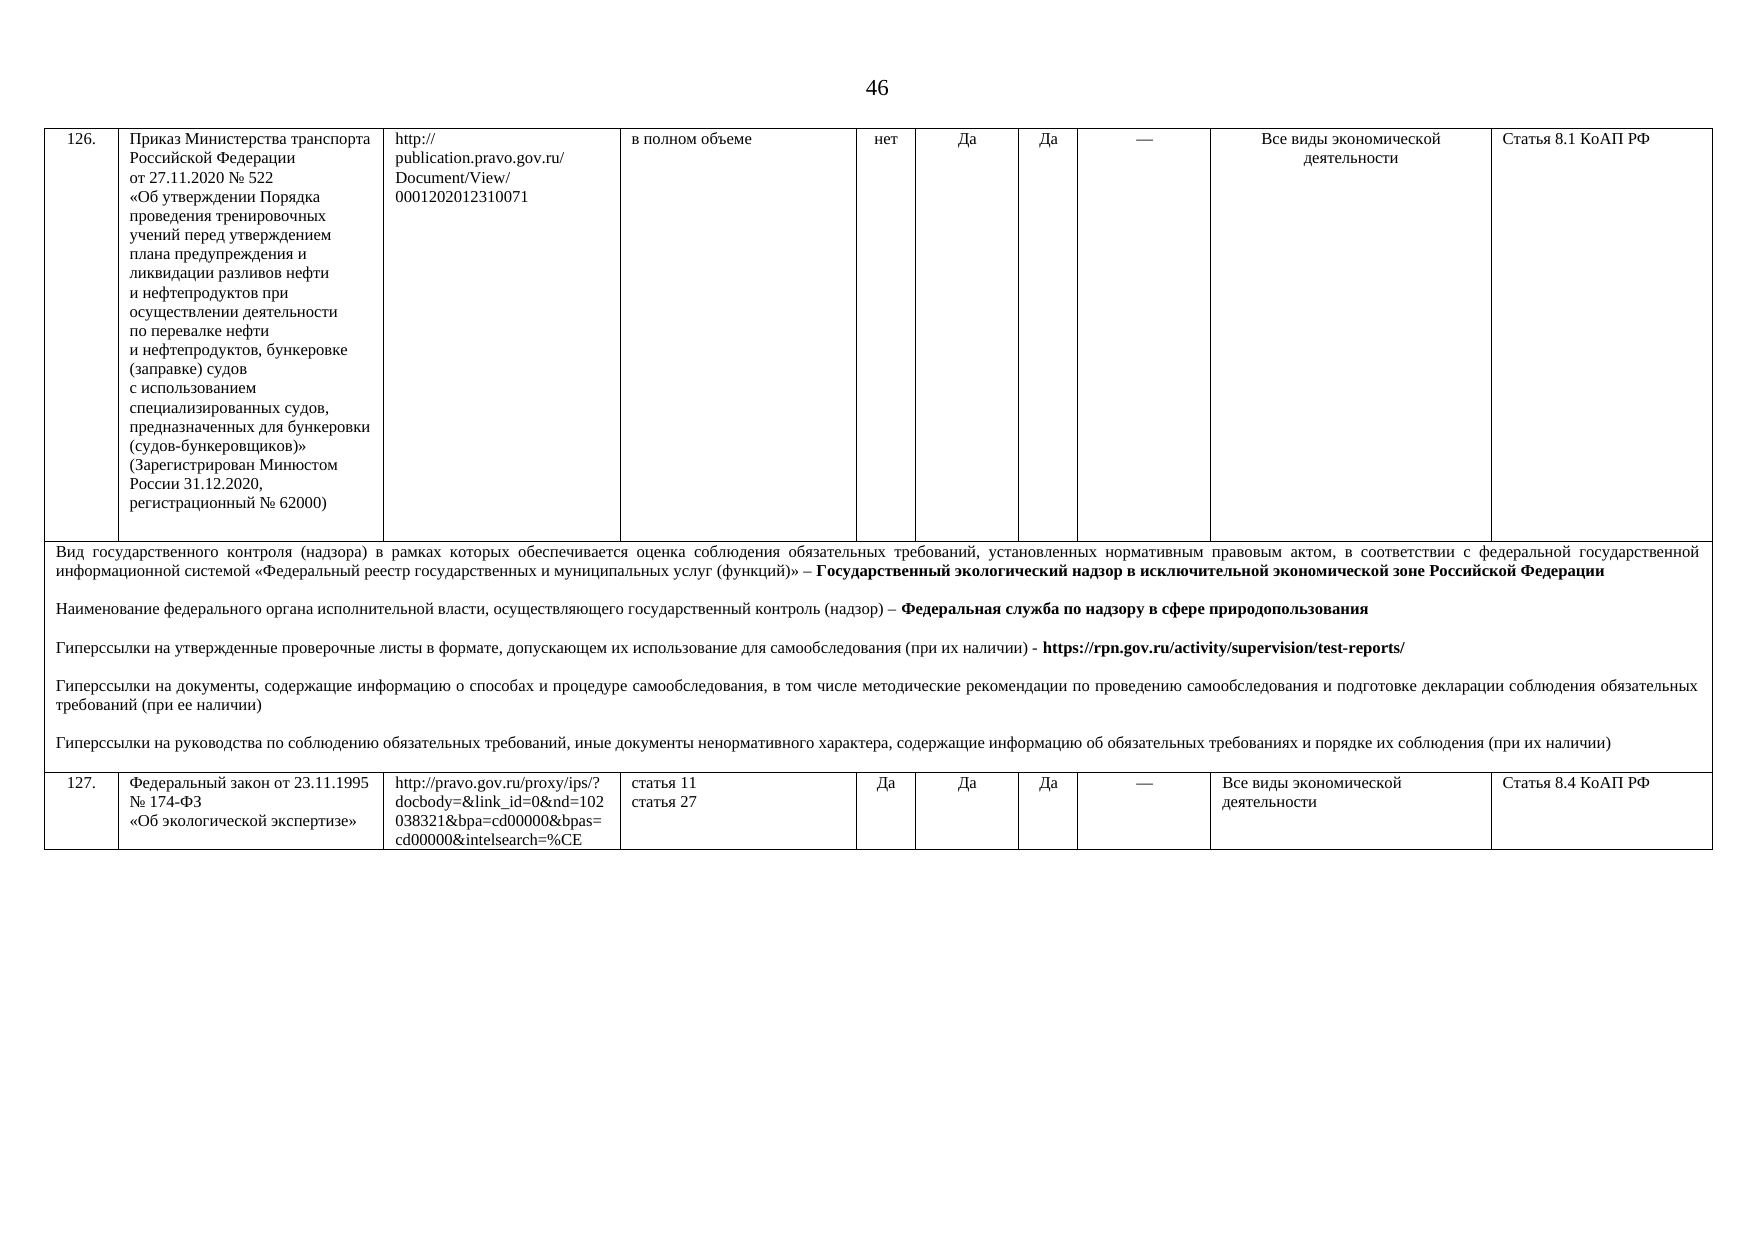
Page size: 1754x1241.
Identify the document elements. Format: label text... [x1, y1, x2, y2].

table_cell Да [916, 129, 1018, 541]
table_cell [45, 773, 118, 849]
table_cell статья 11 статья 27 [621, 773, 856, 849]
table_cell Да [857, 773, 915, 849]
table_cell http://publication.pravo.gov.ru/Document/View/0001202012310071 [384, 129, 620, 541]
table_cell Да [916, 773, 1018, 849]
table_cell в полном объеме [621, 129, 856, 541]
table_cell Приказ Министерства транспорта Российской Федерации от 27.11.2020 № 522 «Об утверждении Порядка проведения тренировочных учений перед утверждением плана предупреждения и ликвидации разливов нефти и нефтепродуктов при осуществлении деятельности по перевалке нефти и нефтепродуктов, бункеровке (заправке) судов с использованием специализированных судов, предназначенных для бункеровки (судов-бункеровщиков)» (Зарегистрирован Минюстом России 31.12.2020, регистрационный № 62000) [119, 129, 383, 541]
table_cell Статья 8.1 КоАП РФ [1492, 129, 1712, 541]
table_cell Все виды экономической деятельности [1211, 773, 1491, 849]
table_cell Статья 8.4 КоАП РФ [1492, 773, 1712, 849]
table_cell — [1078, 129, 1210, 541]
table_cell — [1078, 773, 1210, 849]
table_cell http://pravo.gov.ru/proxy/ips/?docbody=&link_id=0&nd=102038321&bpa=cd00000&bpas=cd00000&intelsearch=%CE%E1+%FD%EA%EE%EB%EE%E3%E8%F7%E5%F1%EA%EE%E9+%FD%EA%F1%EF%E5%F0%F2%E8%E7%E5++&firstDoc=1 [384, 773, 620, 849]
table_cell [45, 129, 118, 541]
table_cell Вид государственного контроля (надзора) в рамках которых обеспечивается оценка соблюдения обязательных требований, установленных нормативным правовым актом, в соответствии с федеральной государственной информационной системой «Федеральный реестр государственных и муниципальных услуг (функций)» – Государственный экологический надзор в исключительной экономической зоне Российской Федерации Наименование федерального органа исполнительной власти, осуществляющего государственный контроль (надзор) – Федеральная служба по надзору в сфере природопользования Гиперссылки на утвержденные проверочные листы в формате, допускающем их использование для самообследования (при их наличии) - https://rpn.gov.ru/activity/supervision/test-reports/ Гиперссылки на документы, содержащие информацию о способах и процедуре самообследования, в том числе методические рекомендации по проведению самообследования и подготовке декларации соблюдения обязательных требований (при ее наличии) Гиперссылки на руководства по соблюдению обязательных требований, иные документы ненормативного характера, содержащие информацию об обязательных требованиях и порядке их соблюдения (при их наличии) [45, 542, 1712, 772]
table_cell Да [1019, 773, 1077, 849]
table_cell Да [1019, 129, 1077, 541]
table_cell Все виды экономической деятельности [1211, 129, 1491, 541]
table_cell нет [857, 129, 915, 541]
table_cell Федеральный закон от 23.11.1995 № 174-ФЗ «Об экологической экспертизе» [119, 773, 383, 849]
